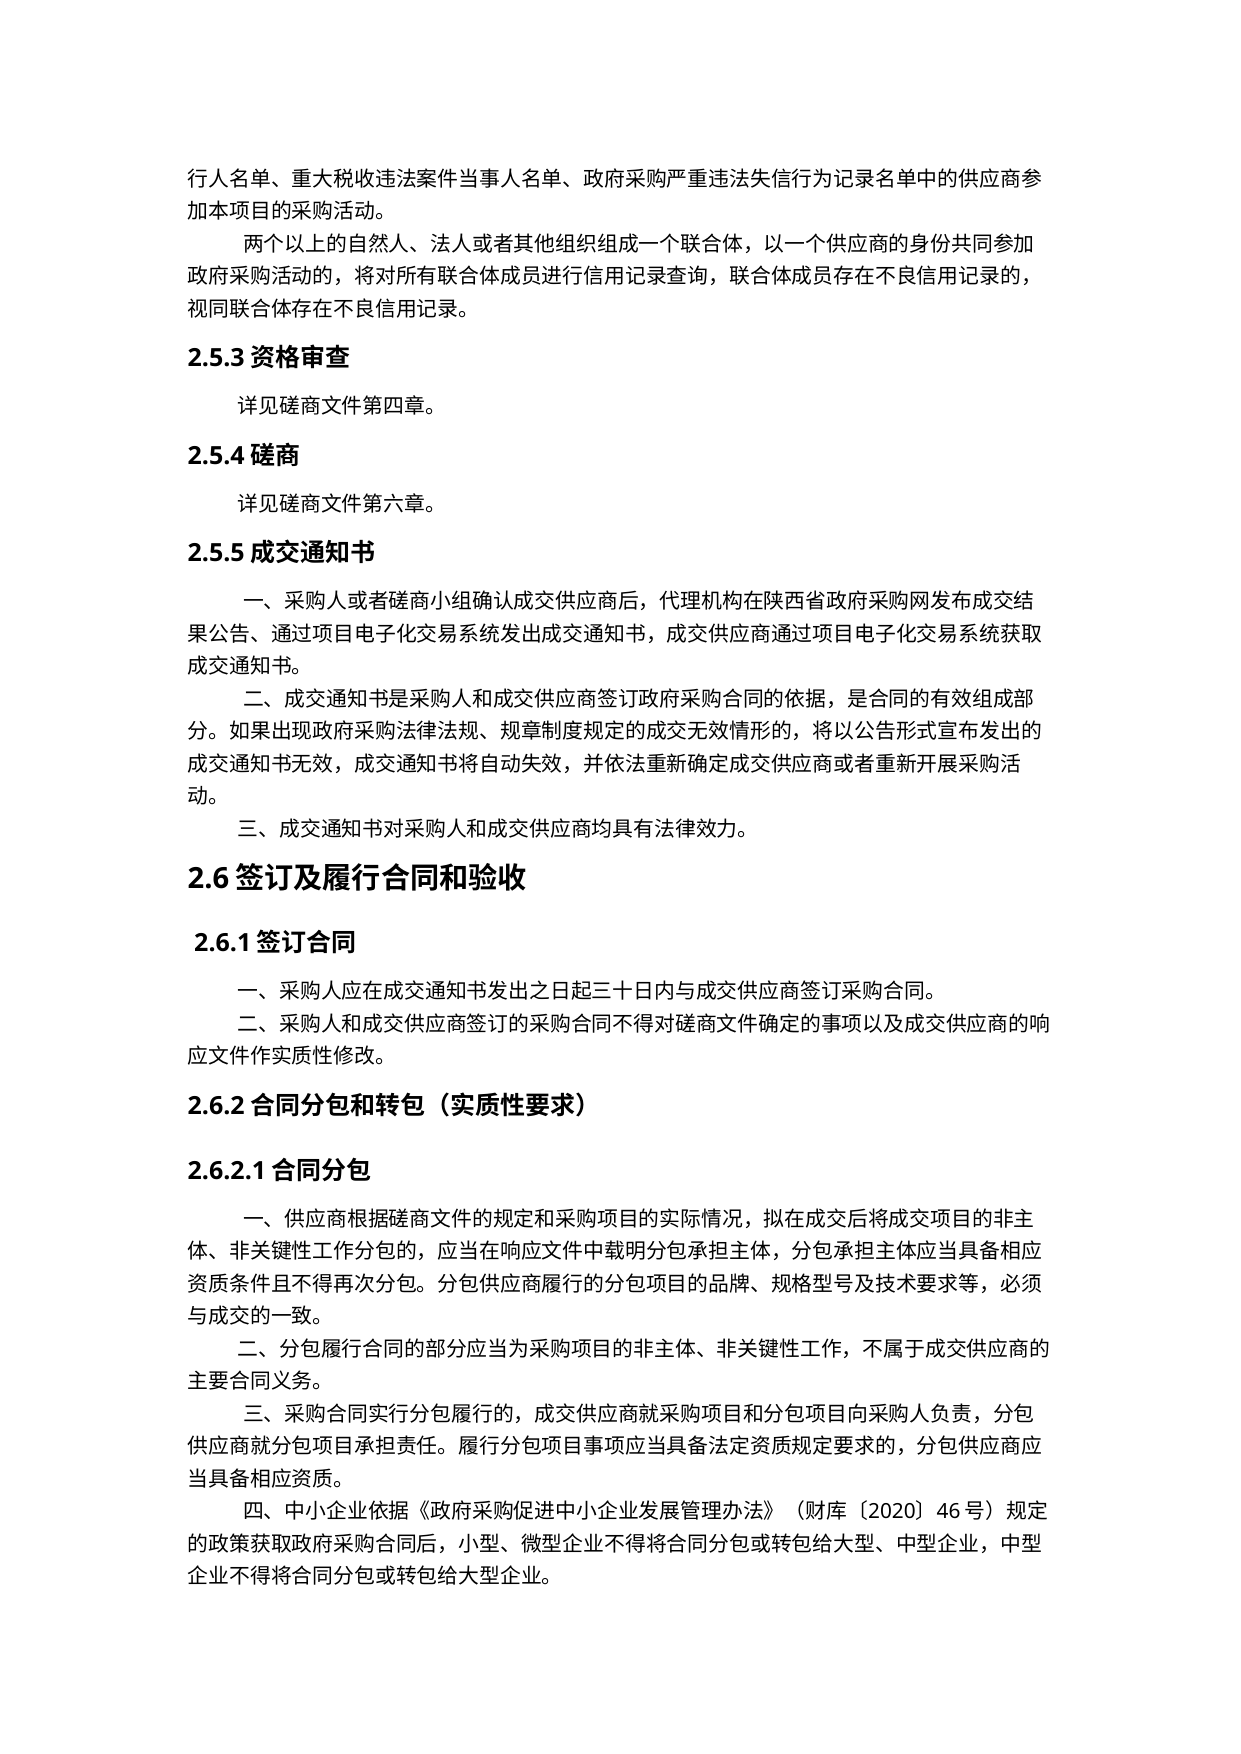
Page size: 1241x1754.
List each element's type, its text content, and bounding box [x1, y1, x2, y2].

text 2.6.2.1合同分包 [187, 1137, 1053, 1202]
text 二、成交通知书是采购人和成交供应商签订政府采购合同的依据，是合同的有效组成部分。如果出现政府采购法律法规、规章制度规定的成交无效情形的，将以公告形式宣布发出的成交通知书无效，成交通知书将自动失效，并依法重新确定成交供应商或者重新开展采购活动。 [187, 682, 1053, 812]
text 两个以上的自然人、法人或者其他组织组成一个联合体，以一个供应商的身份共同参加政府采购活动的，将对所有联合体成员进行信用记录查询，联合体成员存在不良信用记录的，视同联合体存在不良信用记录。 [187, 227, 1053, 324]
text 2.5.5成交通知书 [187, 519, 1053, 584]
text 2.5.3资格审查 [187, 324, 1053, 389]
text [187, 162, 1053, 227]
text 三、采购合同实行分包履行的，成交供应商就采购项目和分包项目向采购人负责，分包供应商就分包项目承担责任。履行分包项目事项应当具备法定资质规定要求的，分包供应商应当具备相应资质。 [187, 1397, 1053, 1494]
text 详见磋商文件第六章。 [187, 487, 1053, 519]
text 四、中小企业依据《政府采购促进中小企业发展管理办法》（财库〔2020〕46号）规定的政策获取政府采购合同后，小型、微型企业不得将合同分包或转包给大型、中型企业，中型企业不得将合同分包或转包给大型企业。 [187, 1494, 1053, 1592]
text 三、成交通知书对采购人和成交供应商均具有法律效力。 [187, 812, 1053, 844]
text 2.6签订及履行合同和验收 [187, 844, 1053, 909]
text 二、分包履行合同的部分应当为采购项目的非主体、非关键性工作，不属于成交供应商的主要合同义务。 [187, 1332, 1053, 1397]
text 2.6.1签订合同 [187, 909, 1053, 974]
text 2.5.4磋商 [187, 422, 1053, 487]
text 一、采购人或者磋商小组确认成交供应商后，代理机构在陕西省政府采购网发布成交结果公告、通过项目电子化交易系统发出成交通知书，成交供应商通过项目电子化交易系统获取成交通知书。 [187, 584, 1053, 682]
text 2.6.2合同分包和转包（实质性要求） [187, 1072, 1053, 1137]
text 一、采购人应在成交通知书发出之日起三十日内与成交供应商签订采购合同。 [187, 974, 1053, 1007]
text 二、采购人和成交供应商签订的采购合同不得对磋商文件确定的事项以及成交供应商的响应文件作实质性修改。 [187, 1007, 1053, 1072]
text 一、供应商根据磋商文件的规定和采购项目的实际情况，拟在成交后将成交项目的非主体、非关键性工作分包的，应当在响应文件中载明分包承担主体，分包承担主体应当具备相应资质条件且不得再次分包。分包供应商履行的分包项目的品牌、规格型号及技术要求等，必须与成交的一致。 [187, 1202, 1053, 1332]
text 详见磋商文件第四章。 [187, 389, 1053, 422]
